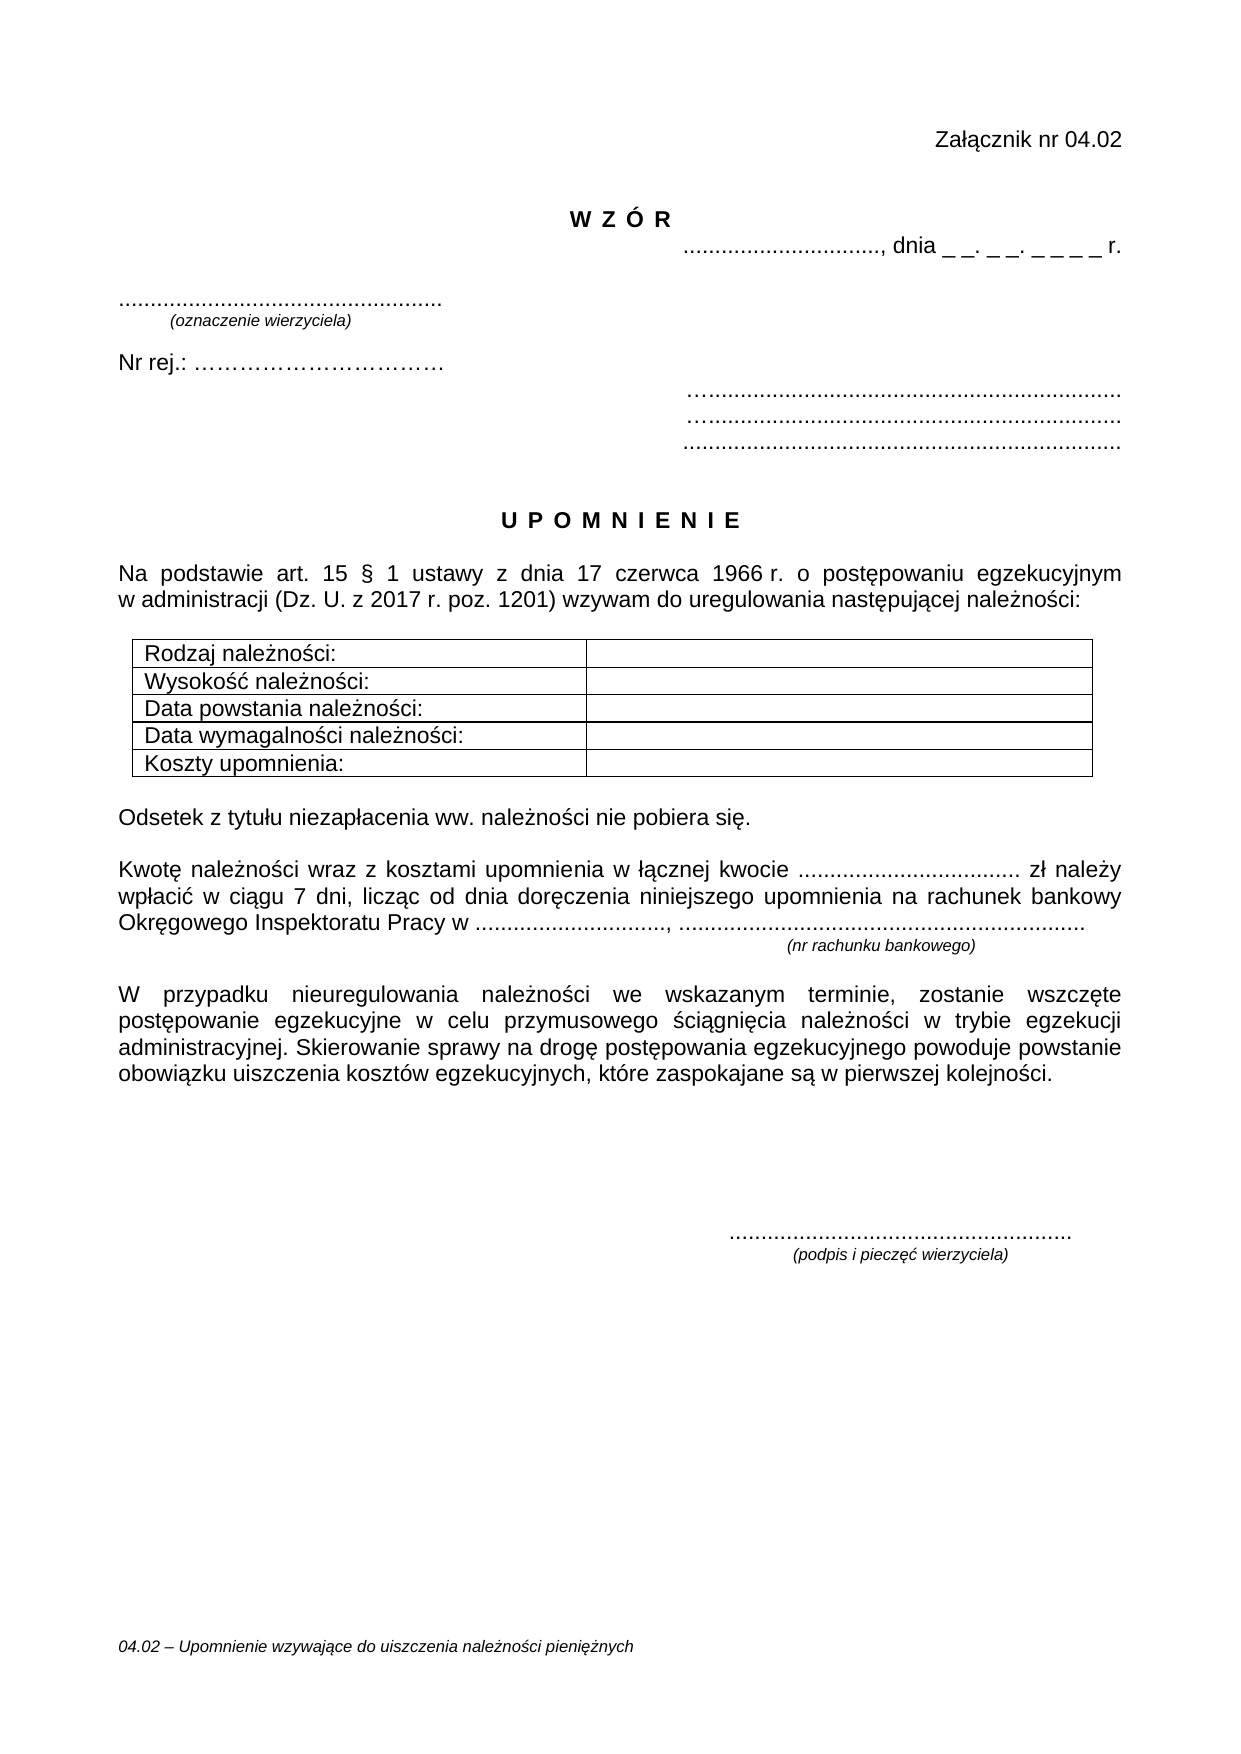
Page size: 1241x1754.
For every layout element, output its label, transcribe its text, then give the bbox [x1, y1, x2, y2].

text ................................................... [118, 284, 1122, 311]
table_cell Data powstania należności: [133, 695, 586, 721]
table_cell Wysokość należności: [133, 668, 586, 694]
text UPOMNIENIE [118, 507, 1122, 534]
text ..............................., dnia _ _. _ _. _ _ _ _ r. [118, 232, 1122, 258]
text Na podstawie art. 15 § 1 ustawy z dnia 17 czerwca 1966 r. o postępowaniu egzekucyjnym w administracji (Dz. U. z 2017 r. poz. 1201) wzywam do uregulowania następującej należności: [118, 560, 1122, 613]
table_cell Data wymagalności należności: [133, 723, 586, 749]
text ...................................................... [679, 1218, 1122, 1244]
text ..................................................................... [649, 428, 1122, 455]
text W przypadku nieuregulowania należności we wskazanym terminie, zostanie wszczęte postępowanie egzekucyjne w celu przymusowego ściągnięcia należności w trybie egzekucji administracyjnej. Skierowanie sprawy na drogę postępowania egzekucyjnego powoduje powstanie obowiązku uiszczenia kosztów egzekucyjnych, które zaspokajane są w pierwszej kolejności. [118, 981, 1122, 1086]
table_header [587, 640, 1092, 667]
table_cell [587, 668, 1092, 694]
text (nr rachunku bankowego) [694, 935, 1122, 954]
table_cell [587, 695, 1092, 721]
table_header Rodzaj należności: [133, 640, 586, 667]
text Załącznik nr 04.02 [591, 126, 1122, 153]
text (podpis i pieczęć wierzyciela) [679, 1244, 1122, 1263]
text …................................................................. [649, 402, 1122, 428]
text Kwotę należności wraz z kosztami upomnienia w łącznej kwocie ................................... zł należy wpłacić w ciągu 7 dni, licząc od dnia doręczenia niniejszego upomnienia na rachunek bankowy Okręgowego Inspektoratu Pracy w .............................., ................................................................ [118, 856, 1122, 935]
text WZÓR [118, 206, 1122, 232]
table_cell [587, 750, 1092, 776]
text …................................................................. [649, 376, 1122, 402]
text Odsetek z tytułu niezapłacenia ww. należności nie pobiera się. [118, 803, 1122, 830]
text (oznaczenie wierzyciela) [118, 311, 1122, 330]
text Nr rej.: …………………………… [118, 349, 1122, 376]
table_cell [587, 723, 1092, 749]
table_cell Koszty upomnienia: [133, 750, 586, 776]
